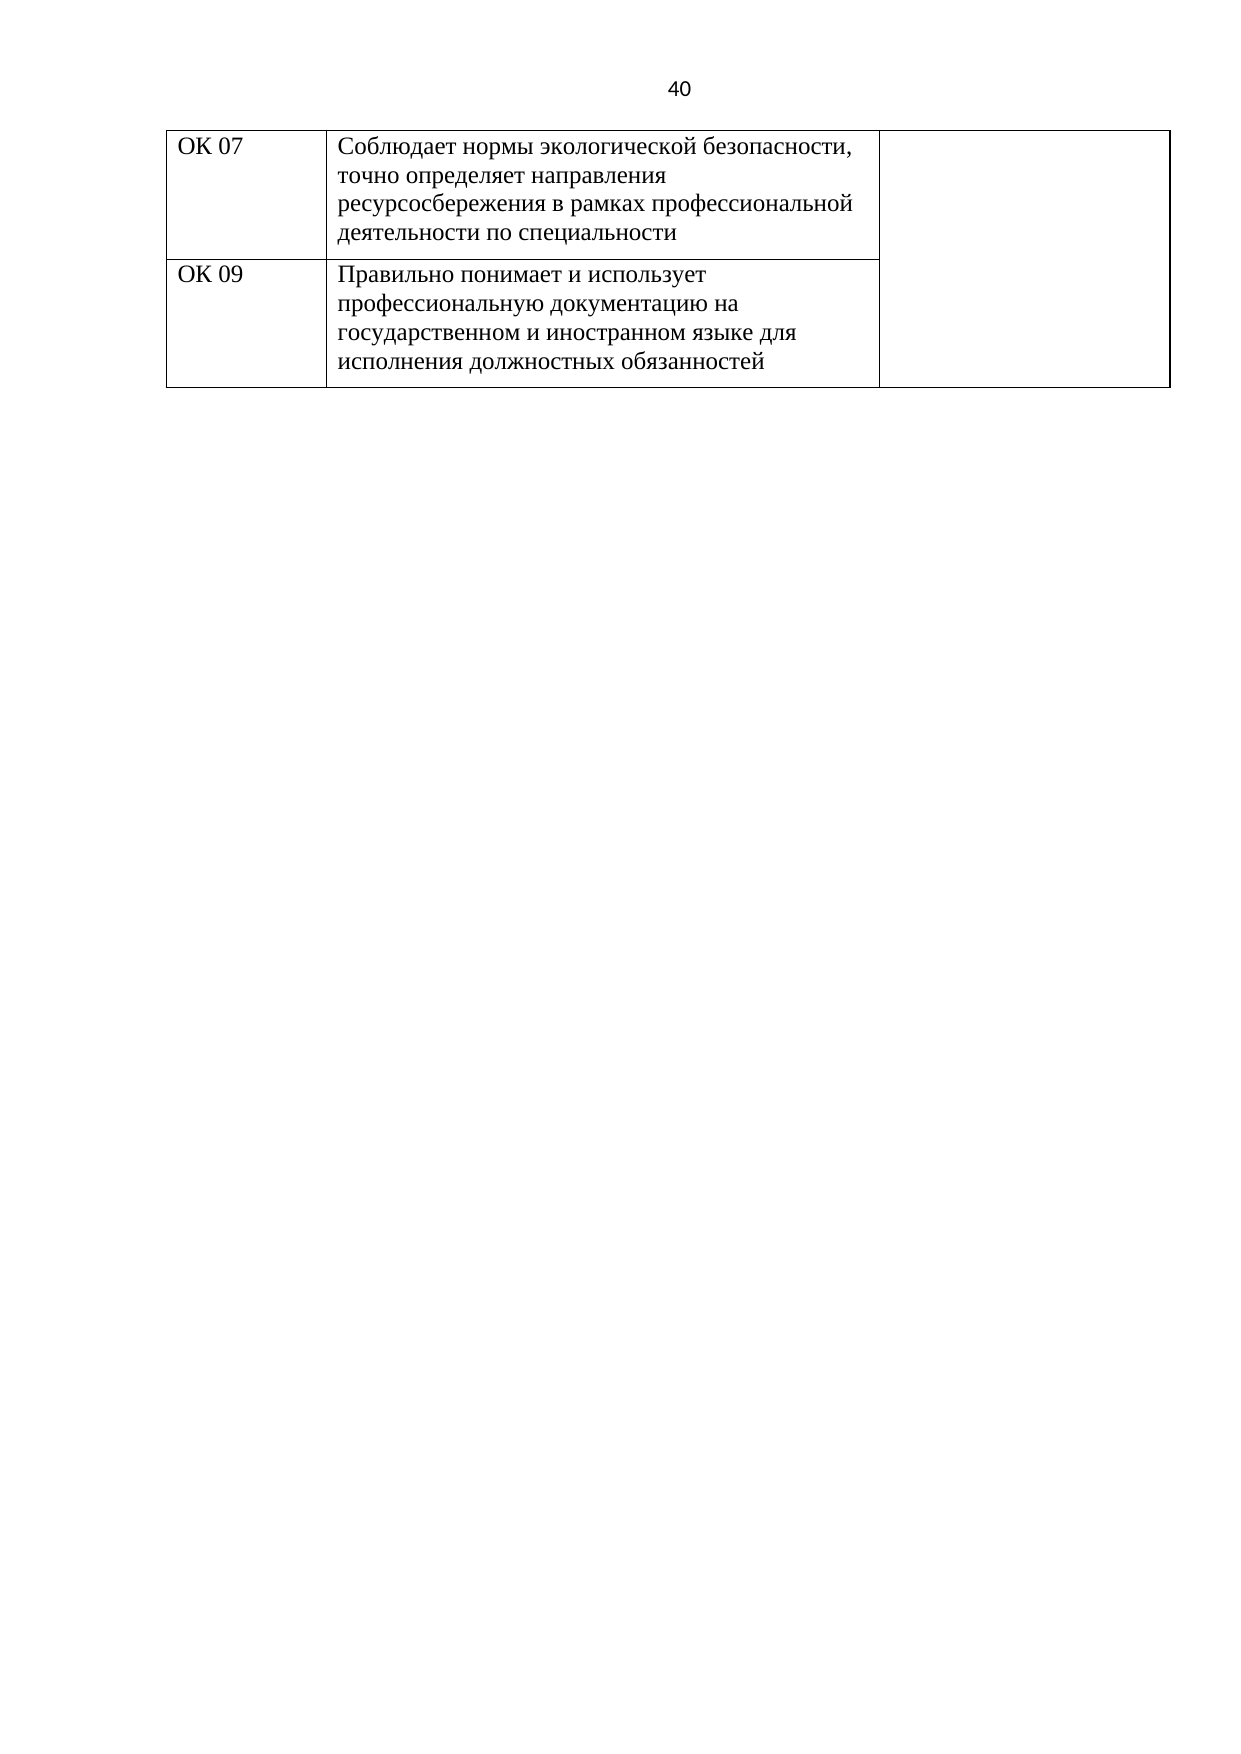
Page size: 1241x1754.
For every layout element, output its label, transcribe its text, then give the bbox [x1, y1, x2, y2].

table_cell ОК 09 [167, 260, 326, 387]
table_cell ОК 07 [167, 131, 326, 258]
table_cell Правильно понимает и использует профессиональную документацию на государственном и иностранном языке для исполнения должностных обязанностей [327, 260, 879, 387]
table_cell Соблюдает нормы экологической безопасности, точно определяет направления ресурсосбережения в рамках профессиональной деятельности по специальности [327, 131, 879, 258]
